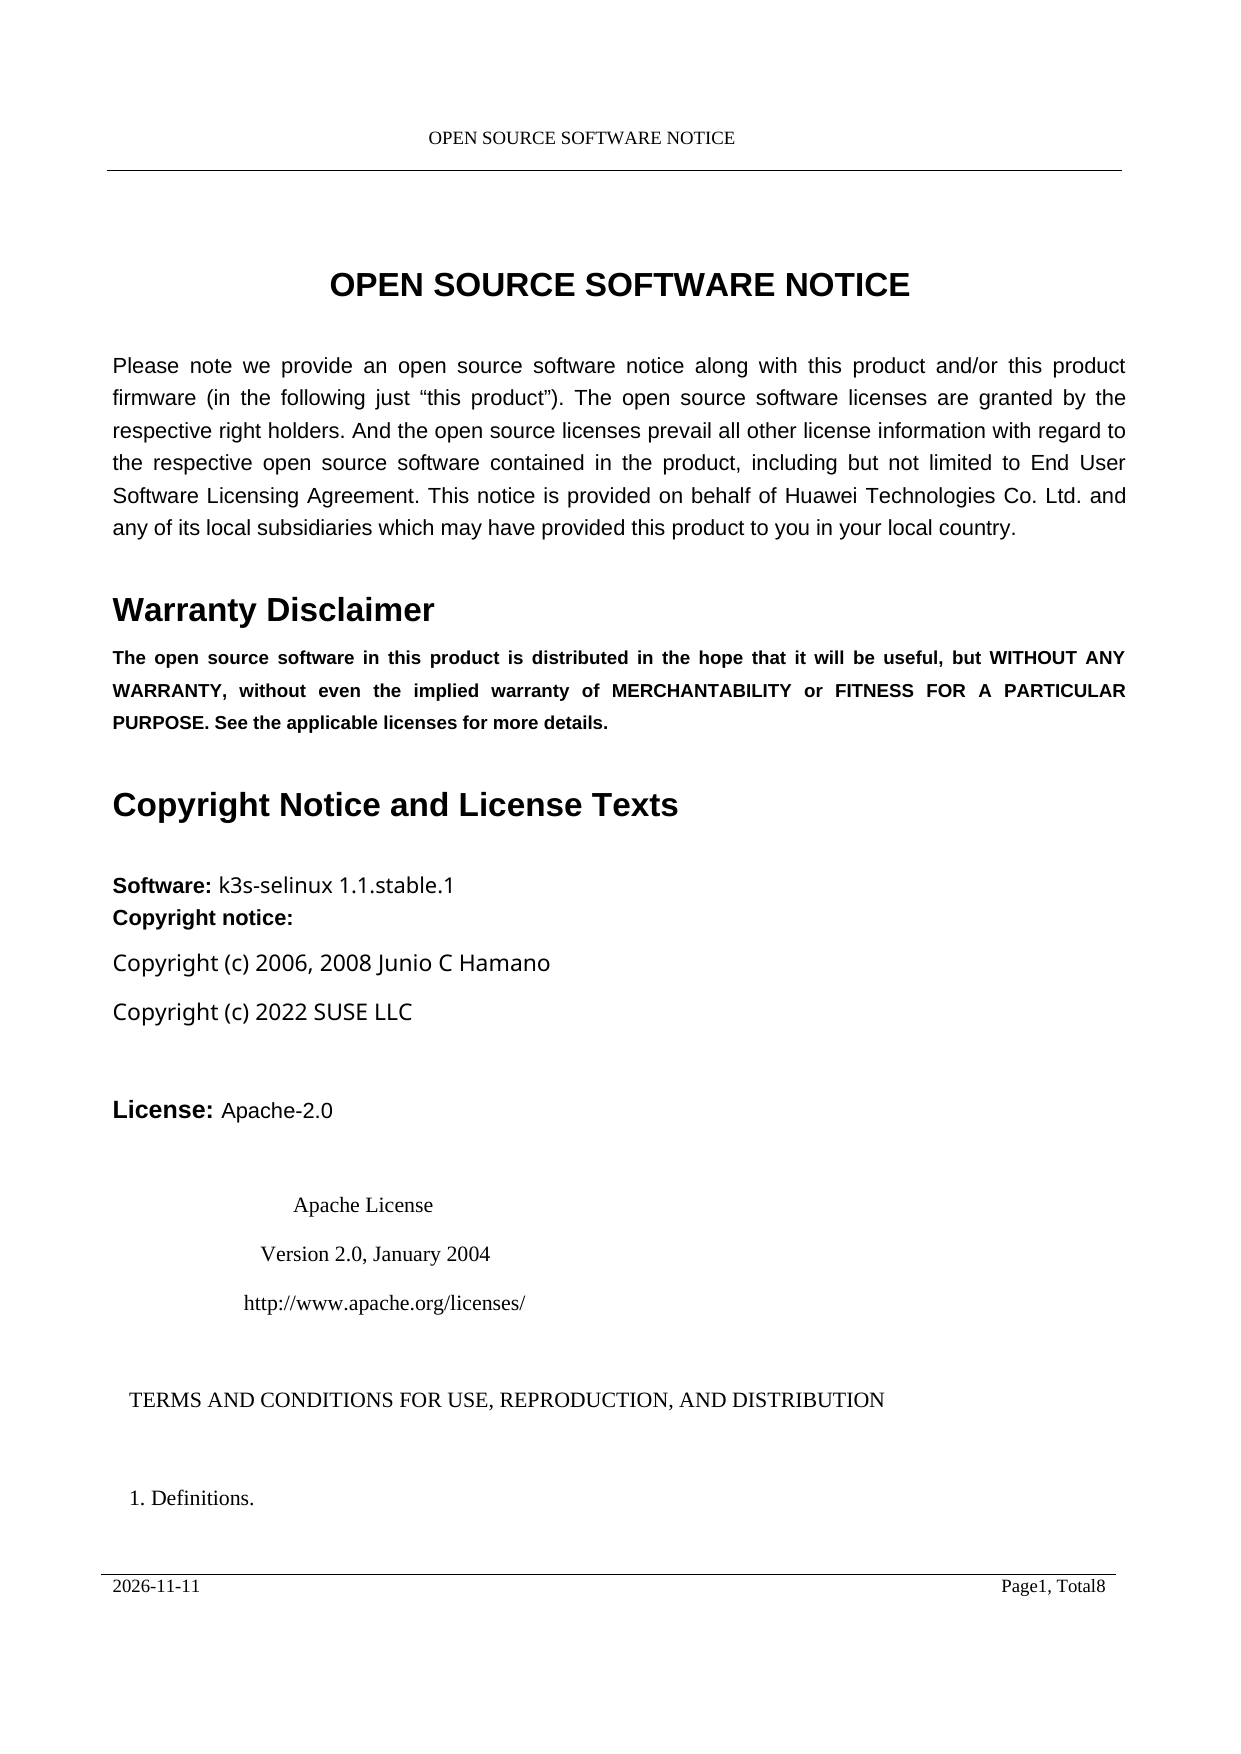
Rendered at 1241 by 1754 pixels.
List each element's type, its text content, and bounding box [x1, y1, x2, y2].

text Copyright Notice and License Texts [112, 771, 1128, 836]
text Copyright notice: [112, 901, 1128, 934]
text OPEN SOURCE SOFTWARE NOTICE [112, 251, 1128, 316]
text Software: k3s-selinux 1.1.stable.1 [112, 869, 1128, 901]
text Please note we provide an open source software notice along with this product and/or this product firmware (in the following just “this product”). The open source software licenses are granted by the respective right holders. And the open source licenses prevail all other license information with regard to the respective open source software contained in the product, including but not limited to End User Software Licensing Agreement. This notice is provided on behalf of Huawei Technologies Co. Ltd. and any of its local subsidiaries which may have provided this product to you in your local country. [112, 349, 1128, 544]
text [112, 1140, 1128, 1513]
text Copyright (c) 2006, 2008 Junio C Hamano Copyright (c) 2022 SUSE LLC [112, 947, 1128, 1077]
text License: Apache-2.0 [112, 1093, 1128, 1125]
text The open source software in this product is distributed in the hope that it will be useful, but WITHOUT ANY WARRANTY, without even the implied warranty of MERCHANTABILITY or FITNESS FOR A PARTICULAR PURPOSE. See the applicable licenses for more details. [112, 641, 1128, 739]
text Warranty Disclaimer [112, 576, 1128, 641]
